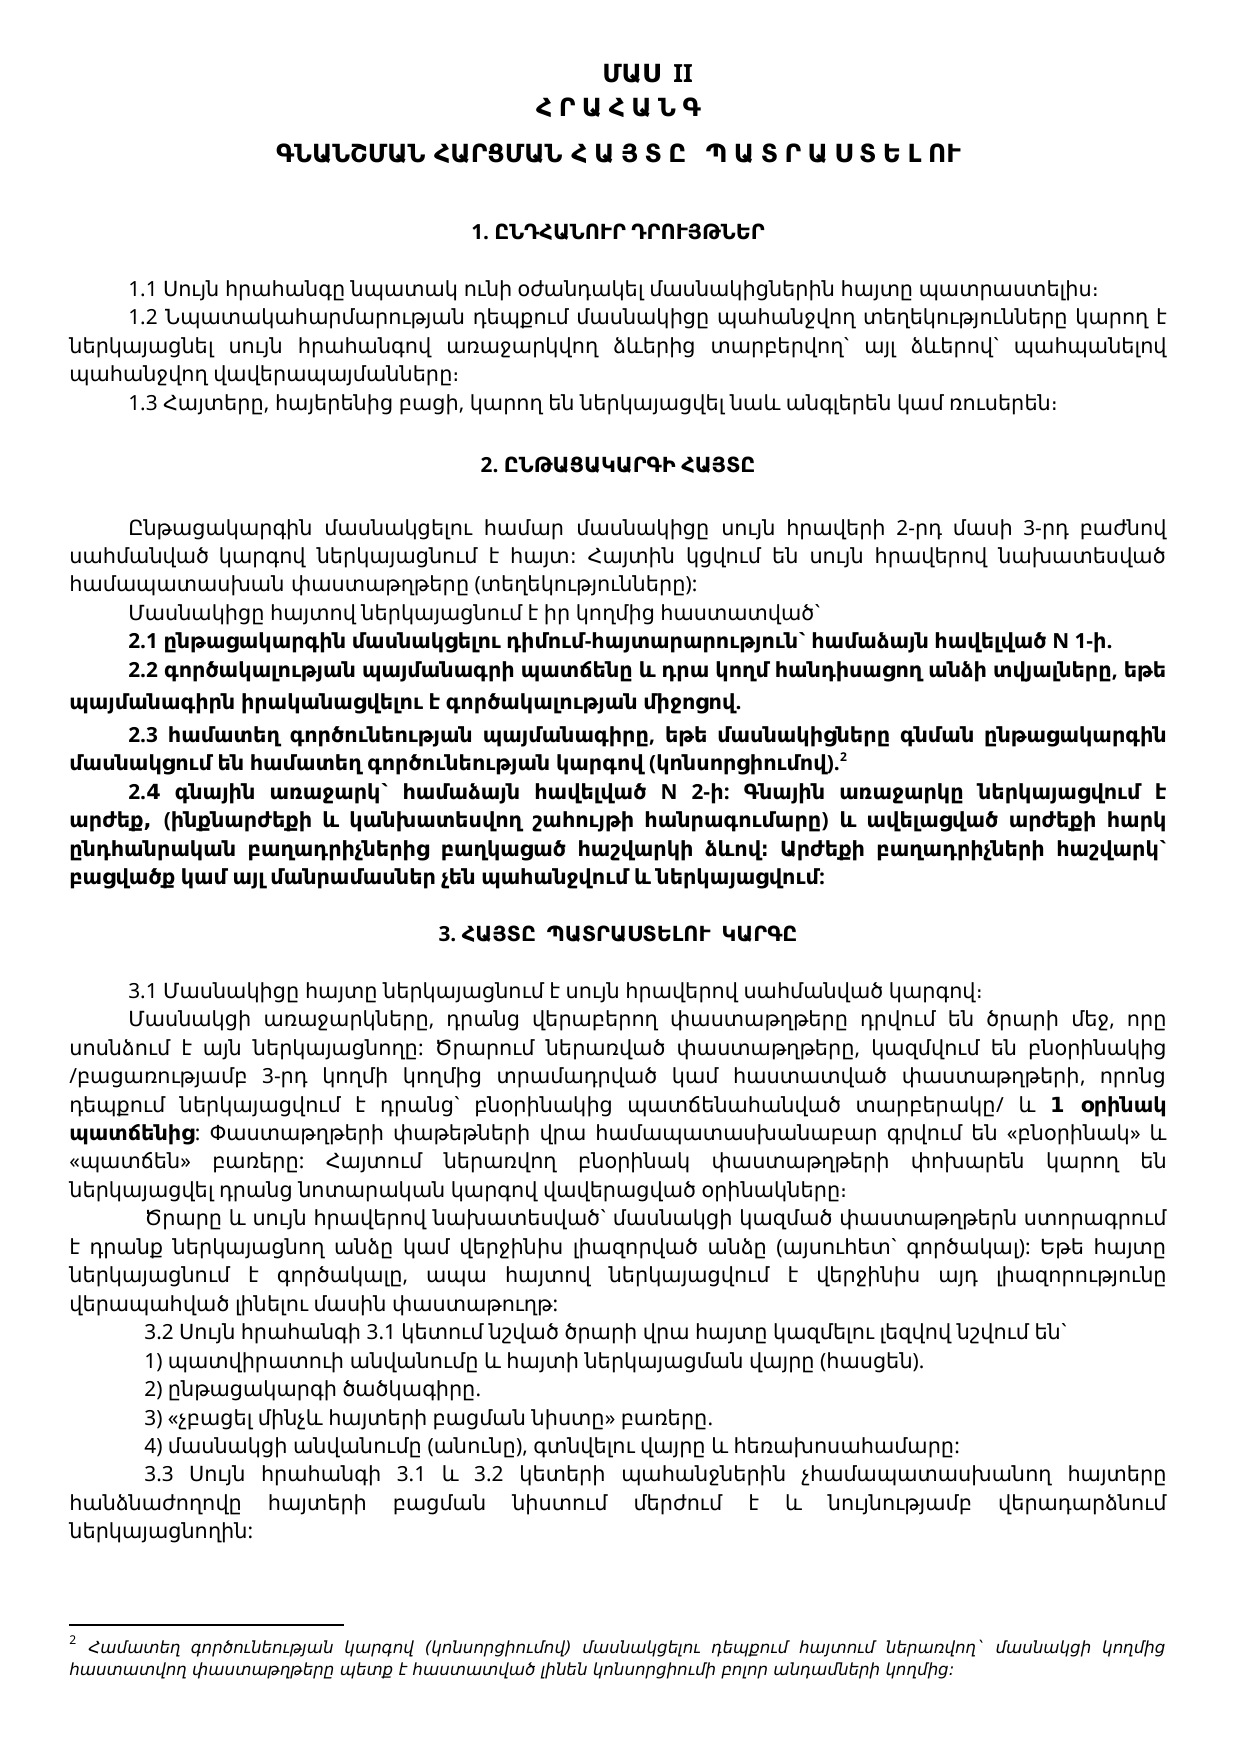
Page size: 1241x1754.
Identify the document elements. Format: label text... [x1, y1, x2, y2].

text 2.1 ընթացակարգին մասնակցելու դիմում-հայտարարություն` համաձայն հավելված N 1-ի. [69, 626, 1167, 655]
text 1. ԸՆԴՀԱՆՈՒՐ ԴՐՈՒՅԹՆԵՐ [69, 217, 1167, 245]
text 2) ընթացակարգի ծածկագիրը. [69, 1374, 1167, 1403]
text 1.3 Հայտերը, հայերենից բացի, կարող են ներկայացվել նաև անգլերեն կամ ռուսերեն։ [69, 388, 1167, 416]
text 3) «չբացել մինչև հայտերի բացման նիստը» բառերը. [69, 1403, 1167, 1431]
text ՄԱՍ II [69, 56, 1167, 89]
text 3. ՀԱՅՏԸ ՊԱՏՐԱՍՏԵԼՈՒ ԿԱՐԳԸ [69, 919, 1167, 948]
text Ընթացակարգին մասնակցելու համար մասնակիցը սույն հրավերի 2-րդ մասի 3-րդ բաժնով սահմանված կարգով ներկայացնում է հայտ: Հայտին կցվում են սույն հրավերով նախատեսված համապատասխան փաստաթղթերը (տեղեկությունները): [69, 513, 1167, 598]
text 2.4 գնային առաջարկ` համաձայն հավելված N 2-ի: Գնային առաջարկը ներկայացվում է արժեք, (ինքնարժեքի և կանխատեսվող շահույթի հանրագումարը) և ավելացված արժեքի հարկ ընդհանրական բաղադրիչներից բաղկացած հաշվարկի ձևով։ Արժեքի բաղադրիչների հաշվարկ` բացվածք կամ այլ մանրամասներ չեն պահանջվում և ներկայացվում: [69, 777, 1167, 891]
text Մասնակիցը հայտով ներկայացնում է իր կողմից հաստատված` [69, 598, 1167, 626]
text 3.3 Սույն հրահանգի 3.1 և 3.2 կետերի պահանջներին չհամապատասխանող հայտերը հանձնաժողովը հայտերի բացման նիստում մերժում է և նույնությամբ վերադարձնում ներկայացնողին: [69, 1459, 1167, 1545]
text 2. ԸՆԹԱՑԱԿԱՐԳԻ ՀԱՅՏԸ [69, 450, 1167, 479]
text 2.3 համատեղ գործունեության պայմանագիրը, եթե մասնակիցները գնման ընթացակարգին մասնակցում են համատեղ գործունեության կարգով (կոնսորցիումով). [69, 720, 1167, 777]
text 3.1 Մասնակիցը հայտը ներկայացնում է սույն հրավերով սահմանված կարգով։ [69, 976, 1167, 1004]
text ԳՆԱՆՇՄԱՆ ՀԱՐՑՄԱՆ Հ Ա Յ Տ Ը Պ Ա Տ Ր Ա Ս Տ Ե Լ ՈՒ [69, 136, 1167, 170]
text 3.2 Սույն հրահանգի 3.1 կետում նշված ծրարի վրա հայտը կազմելու լեզվով նշվում են` [69, 1317, 1167, 1346]
text Ծրարը և սույն հրավերով նախատեսված` մասնակցի կազմած փաստաթղթերն ստորագրում է դրանք ներկայացնող անձը կամ վերջինիս լիազորված անձը (այսուհետ` գործակալ): Եթե հայտը ներկայացնում է գործակալը, ապա հայտով ներկայացվում է վերջինիս այդ լիազորությունը վերապահված լինելու մասին փաստաթուղթ: [69, 1203, 1167, 1317]
text 1) պատվիրատուի անվանումը և հայտի ներկայացման վայրը (հասցեն). [69, 1346, 1167, 1374]
text 4) մասնակցի անվանումը (անունը), գտնվելու վայրը և հեռախոսահամարը: [69, 1431, 1167, 1459]
text 2.2 գործակալության պայմանագրի պատճենը և դրա կողմ հանդիսացող անձի տվյալները, եթե պայմանագիրն իրականացվելու է գործակալության միջոցով. [69, 655, 1167, 716]
text Մասնակցի առաջարկները, դրանց վերաբերող փաստաթղթերը դրվում են ծրարի մեջ, որը սոսնձում է այն ներկայացնողը: Ծրարում ներառված փաստաթղթերը, կազմվում են բնօրինակից /բացառությամբ 3-րդ կողմի կողմից տրամադրված կամ հաստատված փաստաթղթերի, որոնց դեպքում ներկայացվում է դրանց` բնօրինակից պատճենահանված տարբերակը/ և 1 օրինակ պատճենից: Փաստաթղթերի փաթեթների վրա համապատասխանաբար գրվում են «բնօրինակ» և «պատճեն» բառերը: Հայտում ներառվող բնօրինակ փաստաթղթերի փոխարեն կարող են ներկայացվել դրանց նոտարական կարգով վավերացված օրինակները։ [69, 1004, 1167, 1203]
text 1.2 Նպատակահարմարության դեպքում մասնակիցը պահանջվող տեղեկությունները կարող է ներկայացնել սույն հրահանգով առաջարկվող ձևերից տարբերվող` այլ ձևերով` պահպանելով պահանջվող վավերապայմանները։ [69, 302, 1167, 388]
text 1.1 Սույն հրահանգը նպատակ ունի օժանդակել մասնակիցներին հայտը պատրաստելիս։ [69, 274, 1167, 302]
text Հ Ր Ա Հ Ա Ն Գ [69, 89, 1167, 124]
